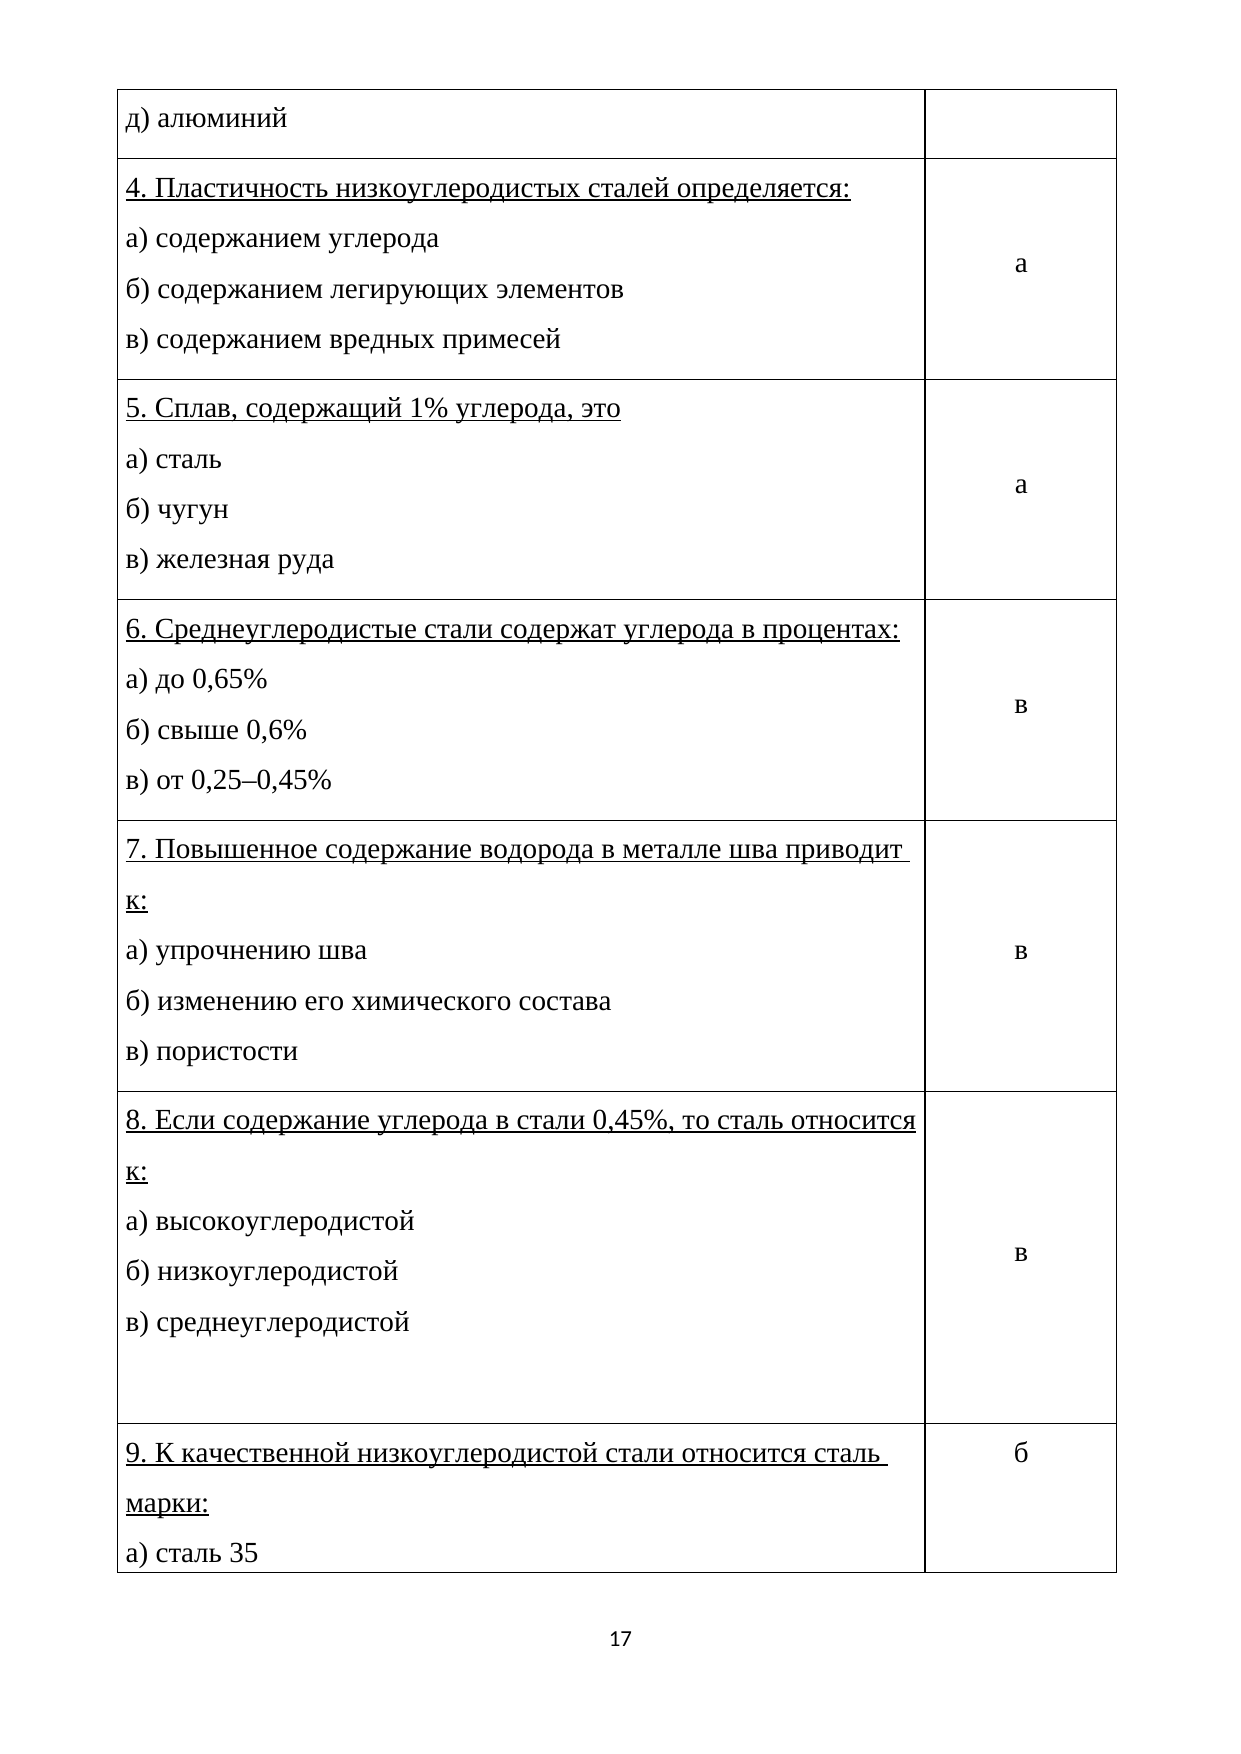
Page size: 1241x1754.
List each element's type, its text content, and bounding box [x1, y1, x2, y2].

table_cell в [926, 1092, 1116, 1423]
table_cell а [926, 159, 1116, 379]
table_cell 8. Если содержание углерода в стали 0,45%, то сталь относится к: а) высокоуглеродистой б) низкоуглеродистой в) среднеуглеродистой [118, 1092, 924, 1423]
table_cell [118, 90, 924, 158]
table_cell в [926, 821, 1116, 1091]
table_cell а [926, 380, 1116, 599]
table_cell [118, 1424, 924, 1572]
table_cell 4. Пластичность низкоуглеродистых сталей определяется: а) содержанием углерода б) содержанием легирующих элементов в) содержанием вредных примесей [118, 159, 924, 379]
table_cell 6. Среднеуглеродистые стали содержат углерода в процентах: а) до 0,65% б) свыше 0,6% в) от 0,25–0,45% [118, 600, 924, 820]
table_cell в [926, 600, 1116, 820]
table_cell 7. Повышенное содержание водорода в металле шва приводит к: а) упрочнению шва б) изменению его химического состава в) пористости [118, 821, 924, 1091]
table_cell б [926, 1424, 1116, 1572]
table_cell 5. Сплав, содержащий 1% углерода, это а) сталь б) чугун в) железная руда [118, 380, 924, 599]
table_cell в [926, 90, 1116, 158]
